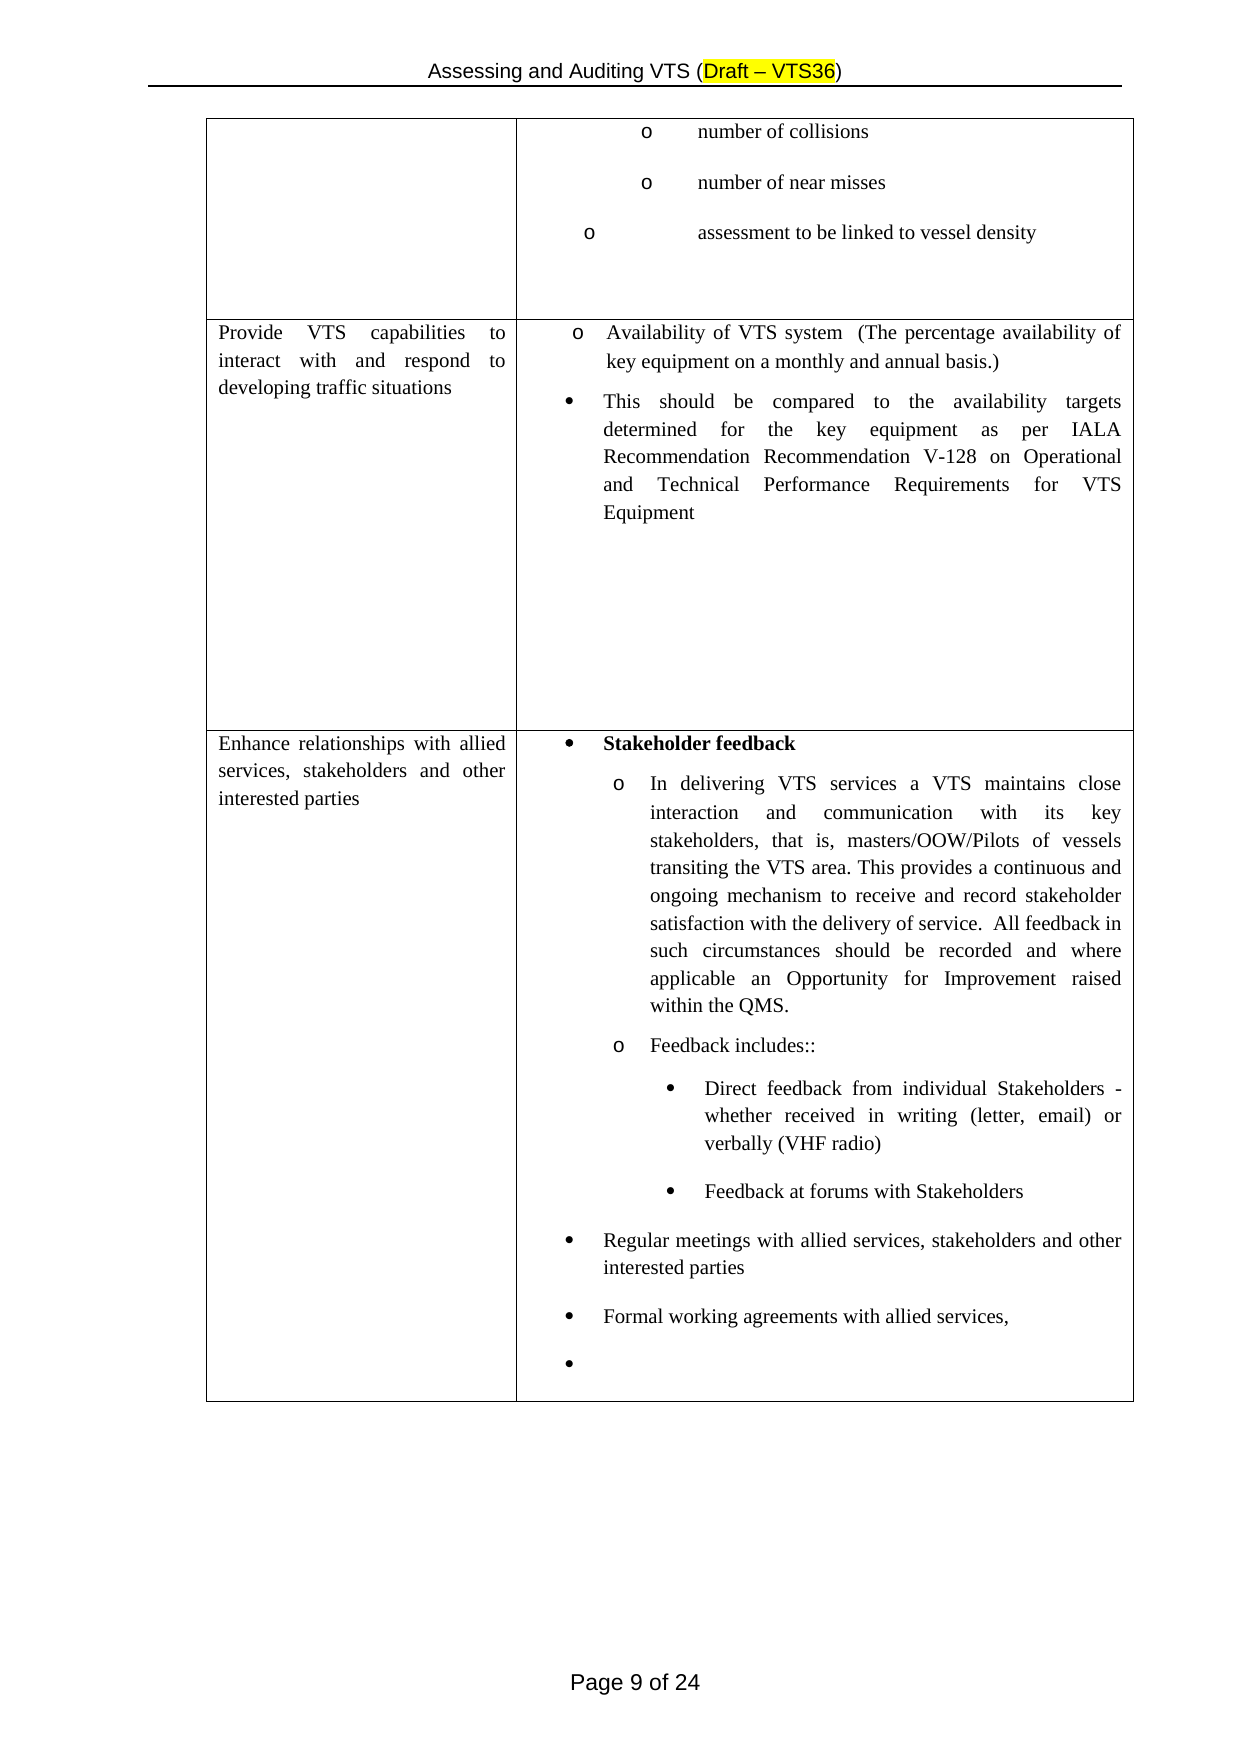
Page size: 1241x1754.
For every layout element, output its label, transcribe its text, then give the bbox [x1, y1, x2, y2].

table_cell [207, 119, 516, 319]
table_cell Enhance relationships with allied services, stakeholders and other interested parties [207, 731, 516, 1401]
table_cell [517, 119, 1133, 319]
table_cell Stakeholder feedback In delivering VTS services a VTS maintains close interaction and communication with its key stakeholders, that is, masters/OOW/Pilots of vessels transiting the VTS area. This provides a continuous and ongoing mechanism to receive and record stakeholder satisfaction with the delivery of service. All feedback in such circumstances should be recorded and where applicable an Opportunity for Improvement raised within the QMS. : eedback from individual Stakeholders - hether received in writing (letter, email) or verbally (VHF radio) Feedback at forums with Stakeholders [517, 731, 1133, 1401]
table_cell Provide VTS capabilities to interact with and respond to developing traffic situations [207, 320, 516, 730]
table_cell Availability of VTS The percentage availability of key equipment on a monthly annual basis This should be compared to the availability targets determined for the equipment as per IALA Recommendation Recommendation V-128 on Operational and Technical Performance Requirements for VTS Equipment [517, 320, 1133, 730]
